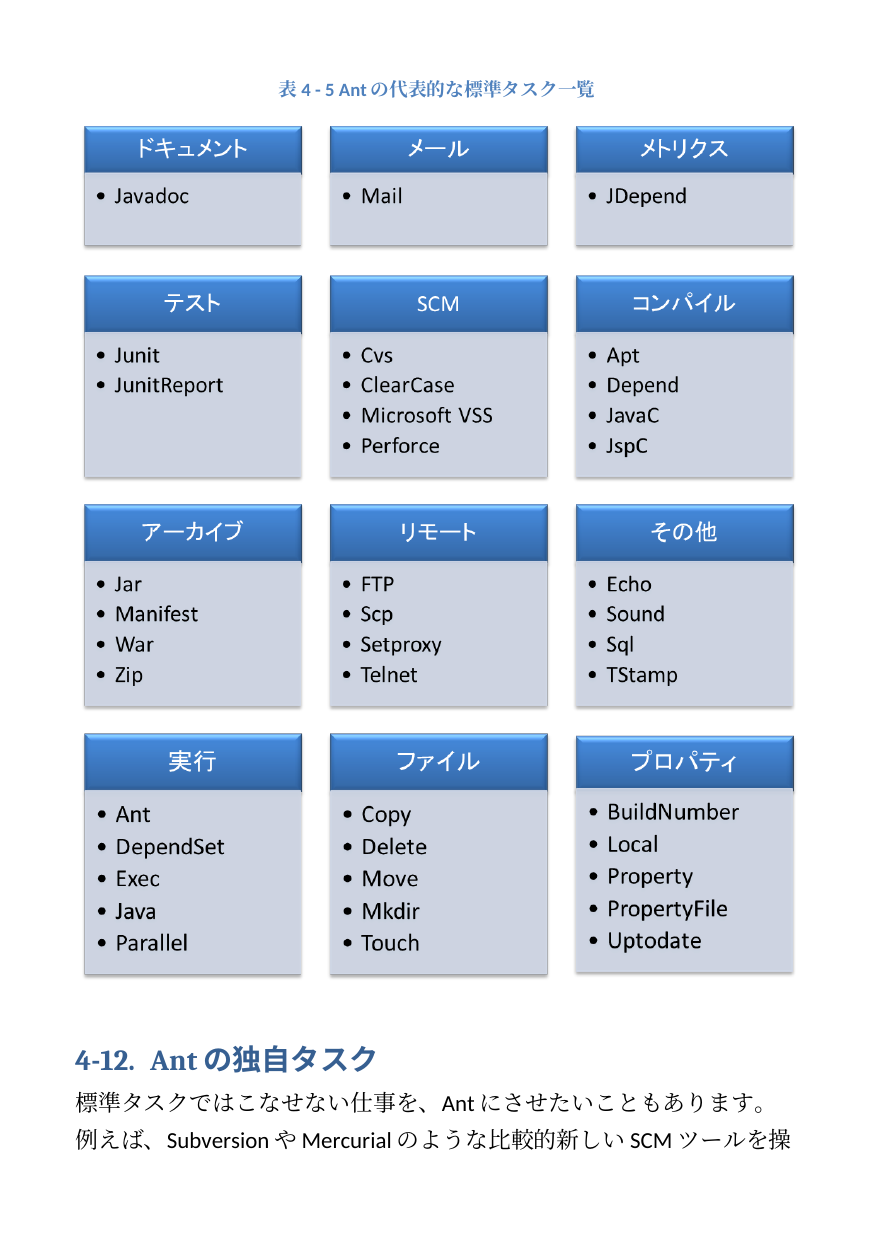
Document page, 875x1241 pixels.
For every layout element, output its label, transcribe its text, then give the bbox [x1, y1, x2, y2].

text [75, 1085, 799, 1155]
picture [75, 122, 799, 982]
subtitle Antの独自タスク [75, 1036, 799, 1078]
